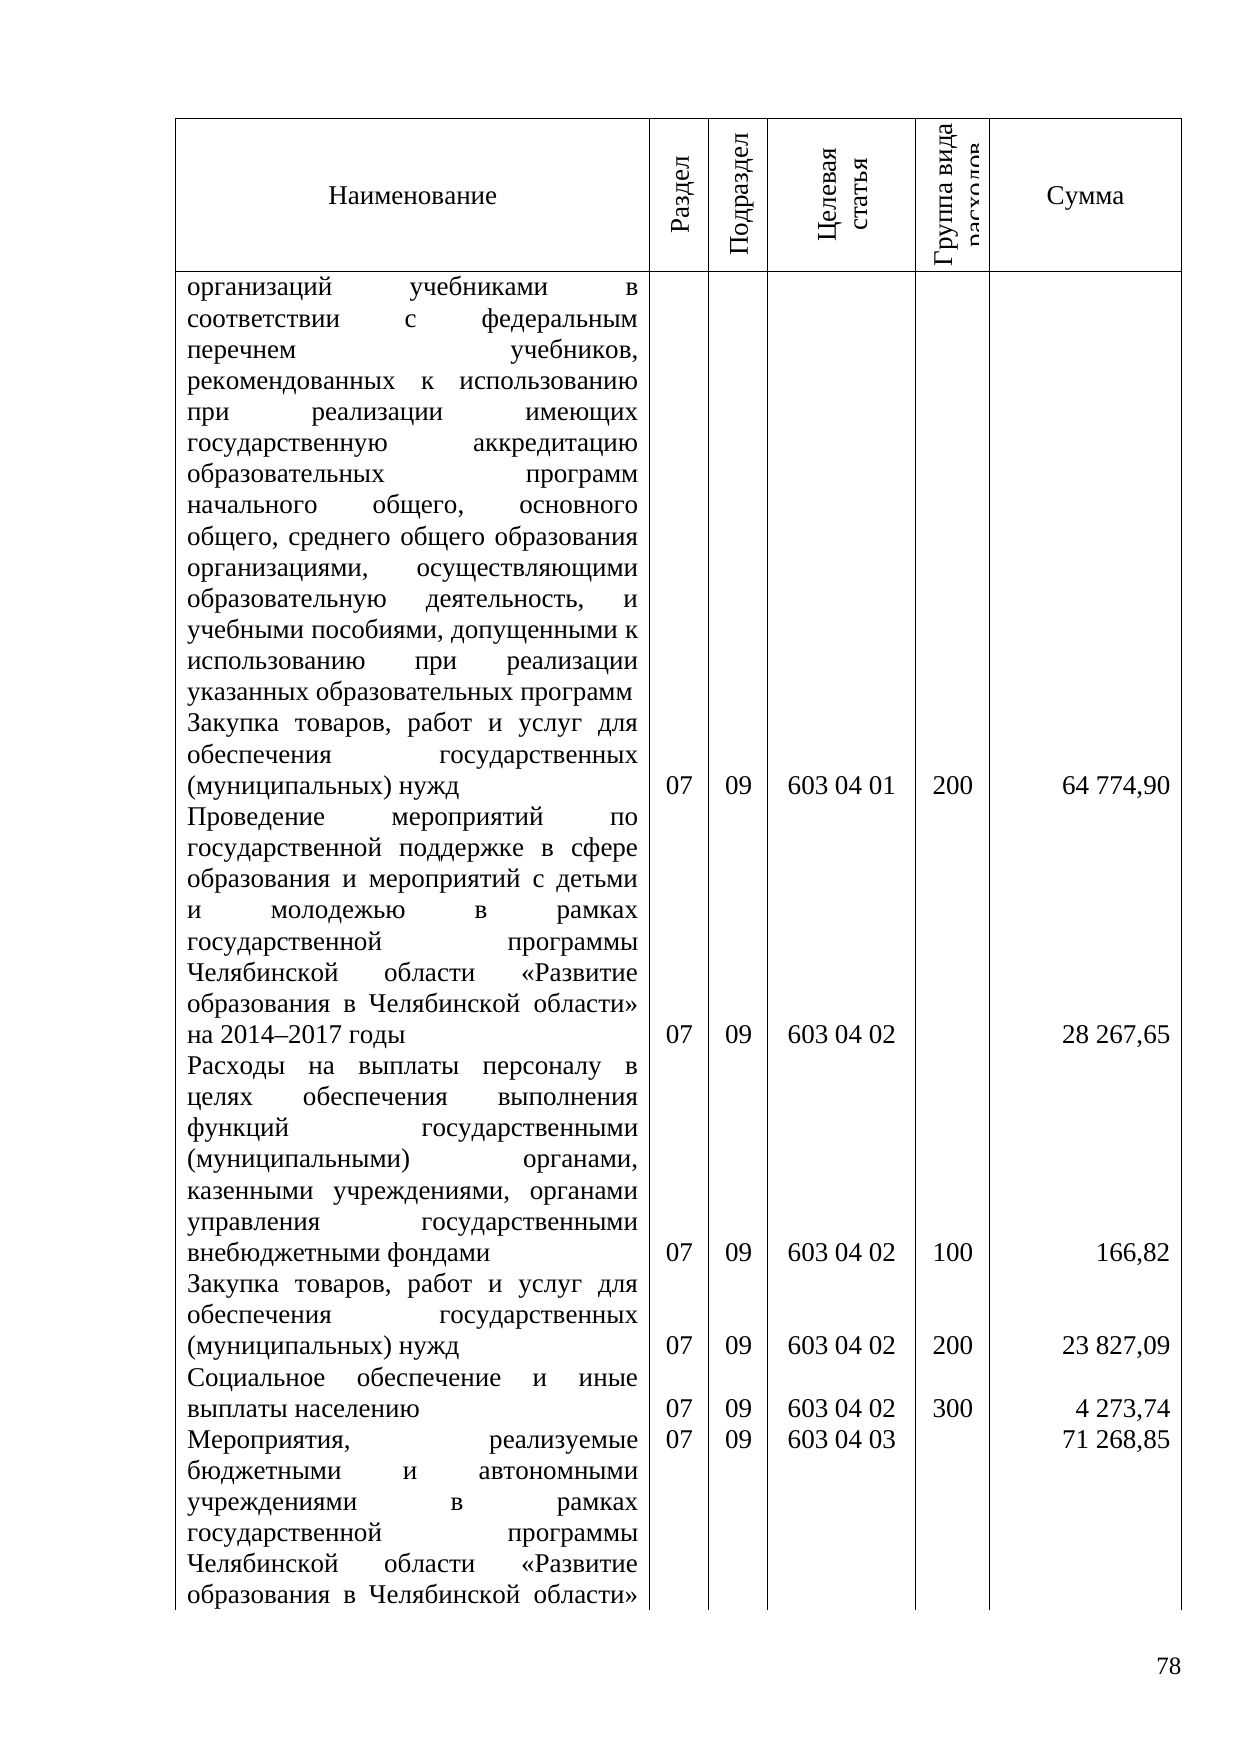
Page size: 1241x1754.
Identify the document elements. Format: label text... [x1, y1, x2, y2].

table_header Раздел [650, 119, 708, 271]
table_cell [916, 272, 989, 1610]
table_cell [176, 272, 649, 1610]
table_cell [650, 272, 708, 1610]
table_header Наименование [176, 119, 649, 271]
table_header Подраздел [709, 119, 767, 271]
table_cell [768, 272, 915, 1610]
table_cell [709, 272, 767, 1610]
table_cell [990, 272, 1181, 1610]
table_header Сумма [990, 119, 1181, 271]
table_header Целевая статья [768, 119, 915, 271]
table_header Группа вида расходов [916, 119, 989, 271]
